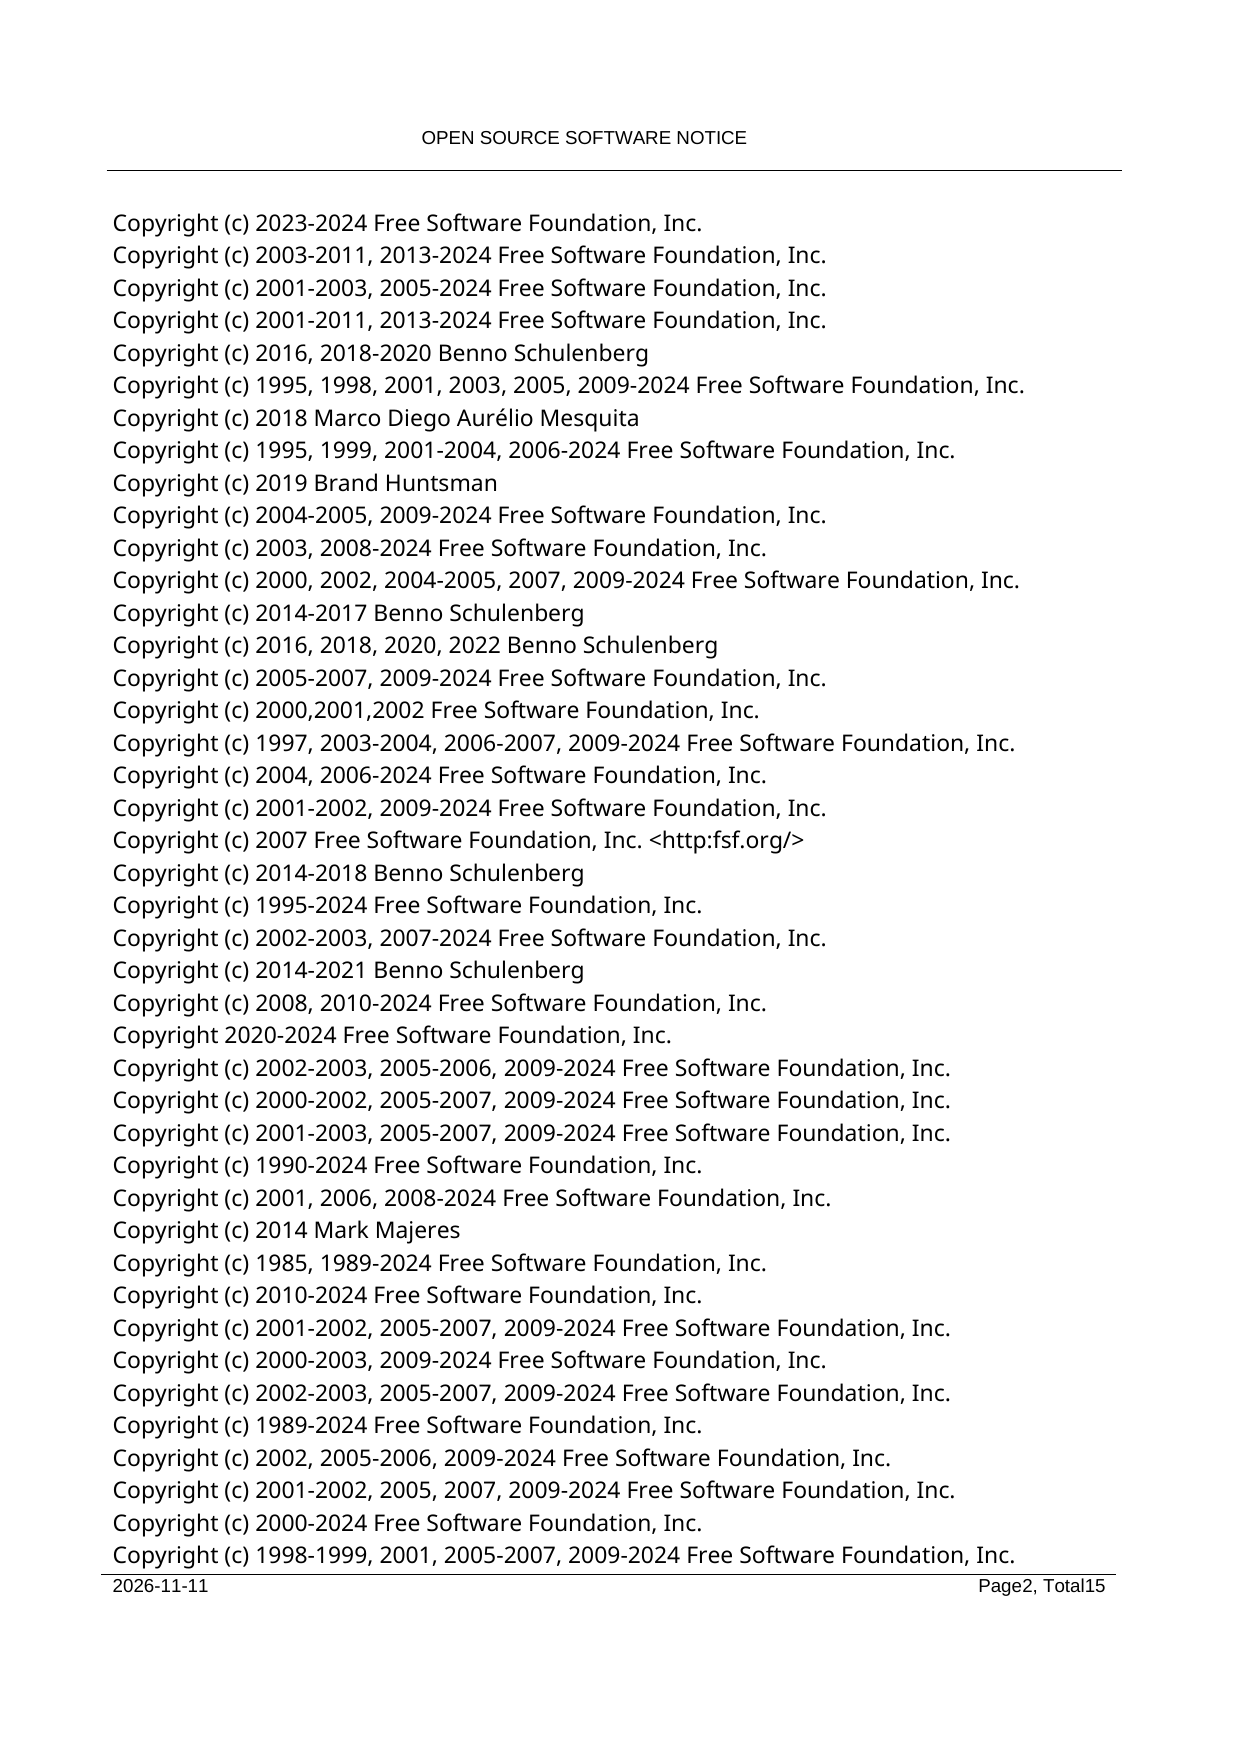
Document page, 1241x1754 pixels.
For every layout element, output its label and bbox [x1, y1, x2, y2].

text [112, 206, 1128, 1571]
